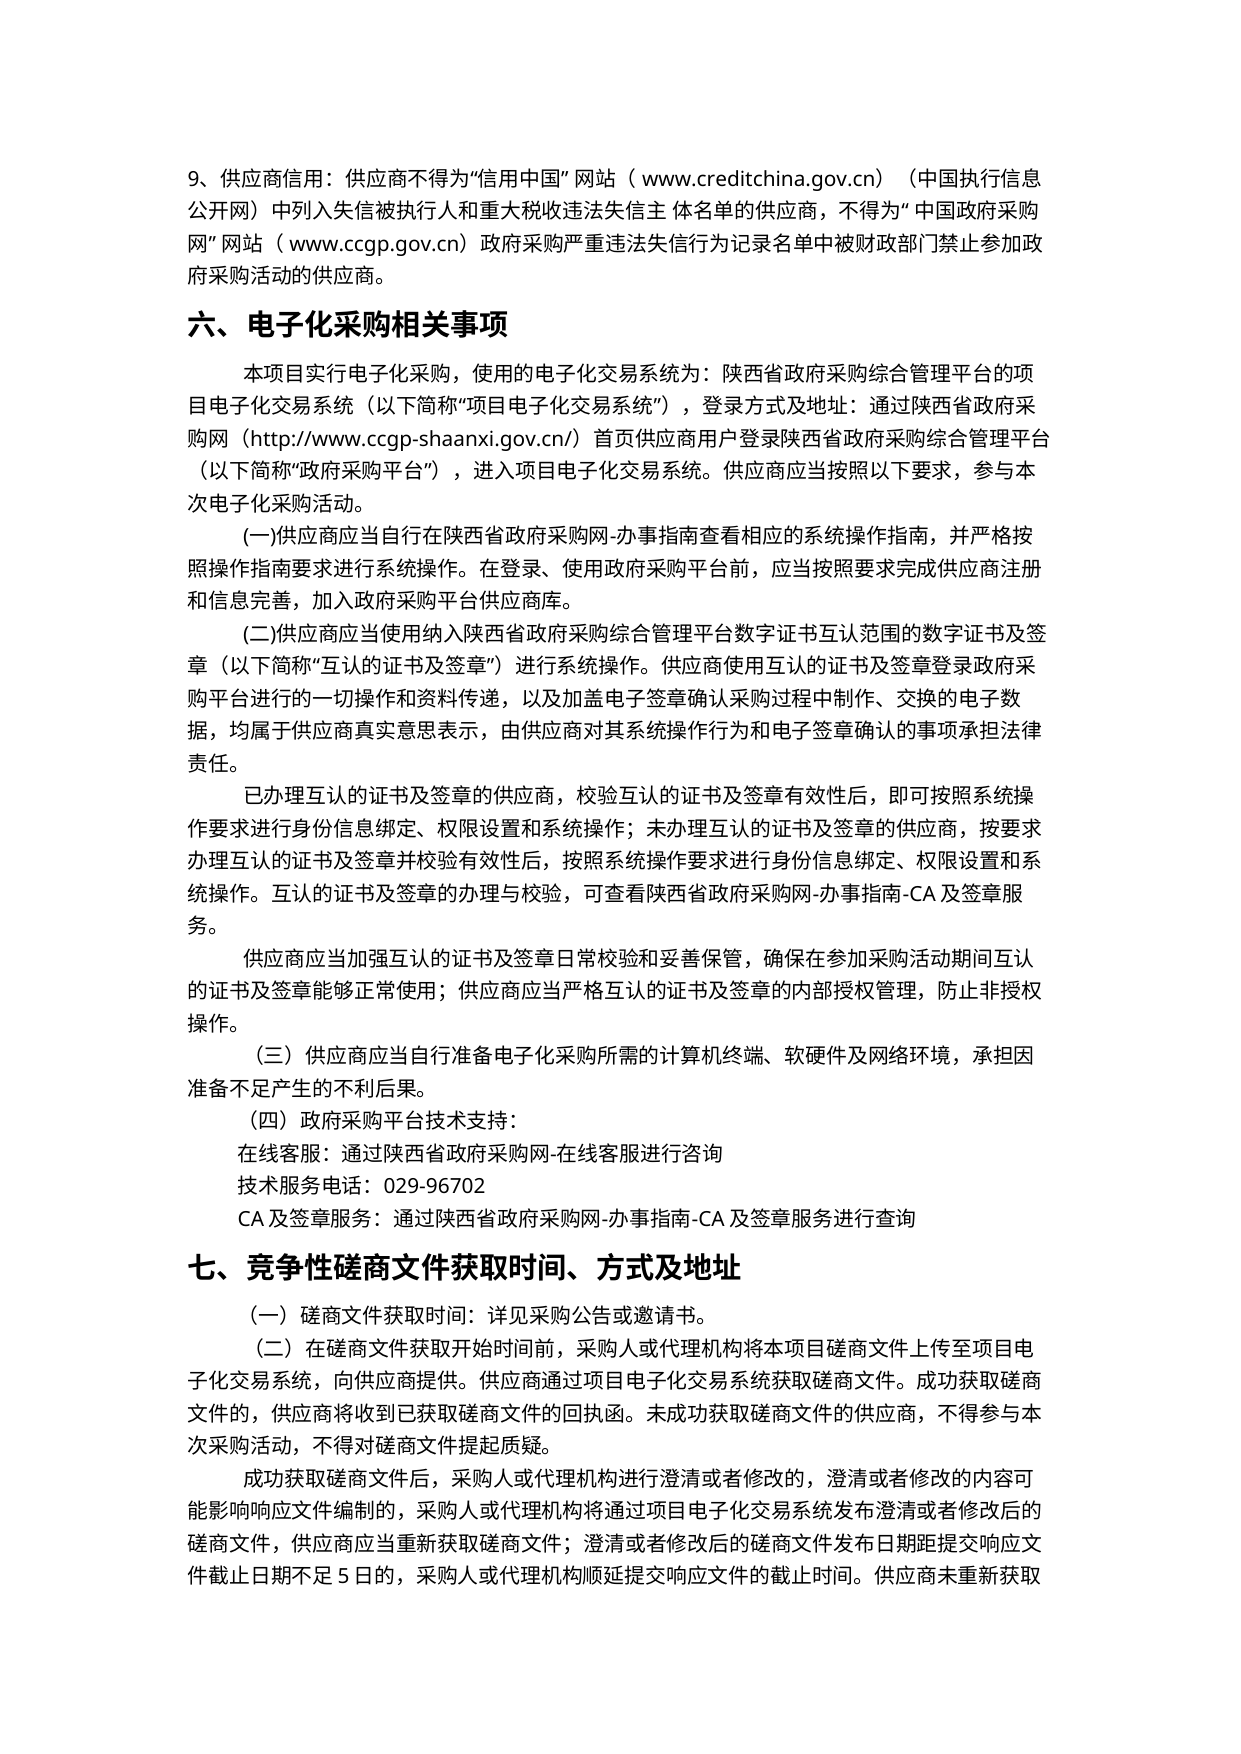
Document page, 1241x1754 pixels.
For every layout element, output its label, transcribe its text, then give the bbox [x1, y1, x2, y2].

text 技术服务电话：029-96702 [187, 1169, 1053, 1202]
text （四）政府采购平台技术支持： [187, 1104, 1053, 1137]
text 供应商应当加强互认的证书及签章日常校验和妥善保管，确保在参加采购活动期间互认的证书及签章能够正常使用；供应商应当严格互认的证书及签章的内部授权管理，防止非授权操作。 [187, 942, 1053, 1039]
text 本项目实行电子化采购，使用的电子化交易系统为：陕西省政府采购综合管理平台的项目电子化交易系统（以下简称“项目电子化交易系统”），登录方式及地址：通过陕西省政府采购网（http://www.ccgp-shaanxi.gov.cn/）首页供应商用户登录陕西省政府采购综合管理平台（以下简称“政府采购平台”），进入项目电子化交易系统。供应商应当按照以下要求，参与本次电子化采购活动。 [187, 357, 1053, 519]
text (一)供应商应当自行在陕西省政府采购网-办事指南查看相应的系统操作指南，并严格按照操作指南要求进行系统操作。在登录、使用政府采购平台前，应当按照要求完成供应商注册和信息完善，加入政府采购平台供应商库。 [187, 519, 1053, 617]
text 已办理互认的证书及签章的供应商，校验互认的证书及签章有效性后，即可按照系统操作要求进行身份信息绑定、权限设置和系统操作；未办理互认的证书及签章的供应商，按要求办理互认的证书及签章并校验有效性后，按照系统操作要求进行身份信息绑定、权限设置和系统操作。互认的证书及签章的办理与校验，可查看陕西省政府采购网-办事指南-CA及签章服务。 [187, 779, 1053, 942]
text 9、供应商信用：供应商不得为“信用中国” 网站（ www.creditchina.gov.cn）（中国执行信息公开网）中列入失信被执行人和重大税收违法失信主 体名单的供应商，不得为“ 中国政府采购网” 网站（ www.ccgp.gov.cn）政府采购严重违法失信行为记录名单中被财政部门禁止参加政府采购活动的供应商。 [187, 162, 1053, 292]
text （三）供应商应当自行准备电子化采购所需的计算机终端、软硬件及网络环境，承担因准备不足产生的不利后果。 [187, 1039, 1053, 1104]
text 七、竞争性磋商文件获取时间、方式及地址 [187, 1234, 1053, 1299]
text （一）磋商文件获取时间：详见采购公告或邀请书。 [187, 1299, 1053, 1332]
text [187, 1462, 1053, 1592]
text (二)供应商应当使用纳入陕西省政府采购综合管理平台数字证书互认范围的数字证书及签章（以下简称“互认的证书及签章”）进行系统操作。供应商使用互认的证书及签章登录政府采购平台进行的一切操作和资料传递，以及加盖电子签章确认采购过程中制作、交换的电子数据，均属于供应商真实意思表示，由供应商对其系统操作行为和电子签章确认的事项承担法律责任。 [187, 617, 1053, 779]
text CA及签章服务：通过陕西省政府采购网-办事指南-CA及签章服务进行查询 [187, 1202, 1053, 1234]
text （二）在磋商文件获取开始时间前，采购人或代理机构将本项目磋商文件上传至项目电子化交易系统，向供应商提供。供应商通过项目电子化交易系统获取磋商文件。成功获取磋商文件的，供应商将收到已获取磋商文件的回执函。未成功获取磋商文件的供应商，不得参与本次采购活动，不得对磋商文件提起质疑。 [187, 1332, 1053, 1462]
text 在线客服：通过陕西省政府采购网-在线客服进行咨询 [187, 1137, 1053, 1169]
text 六、电子化采购相关事项 [187, 292, 1053, 357]
